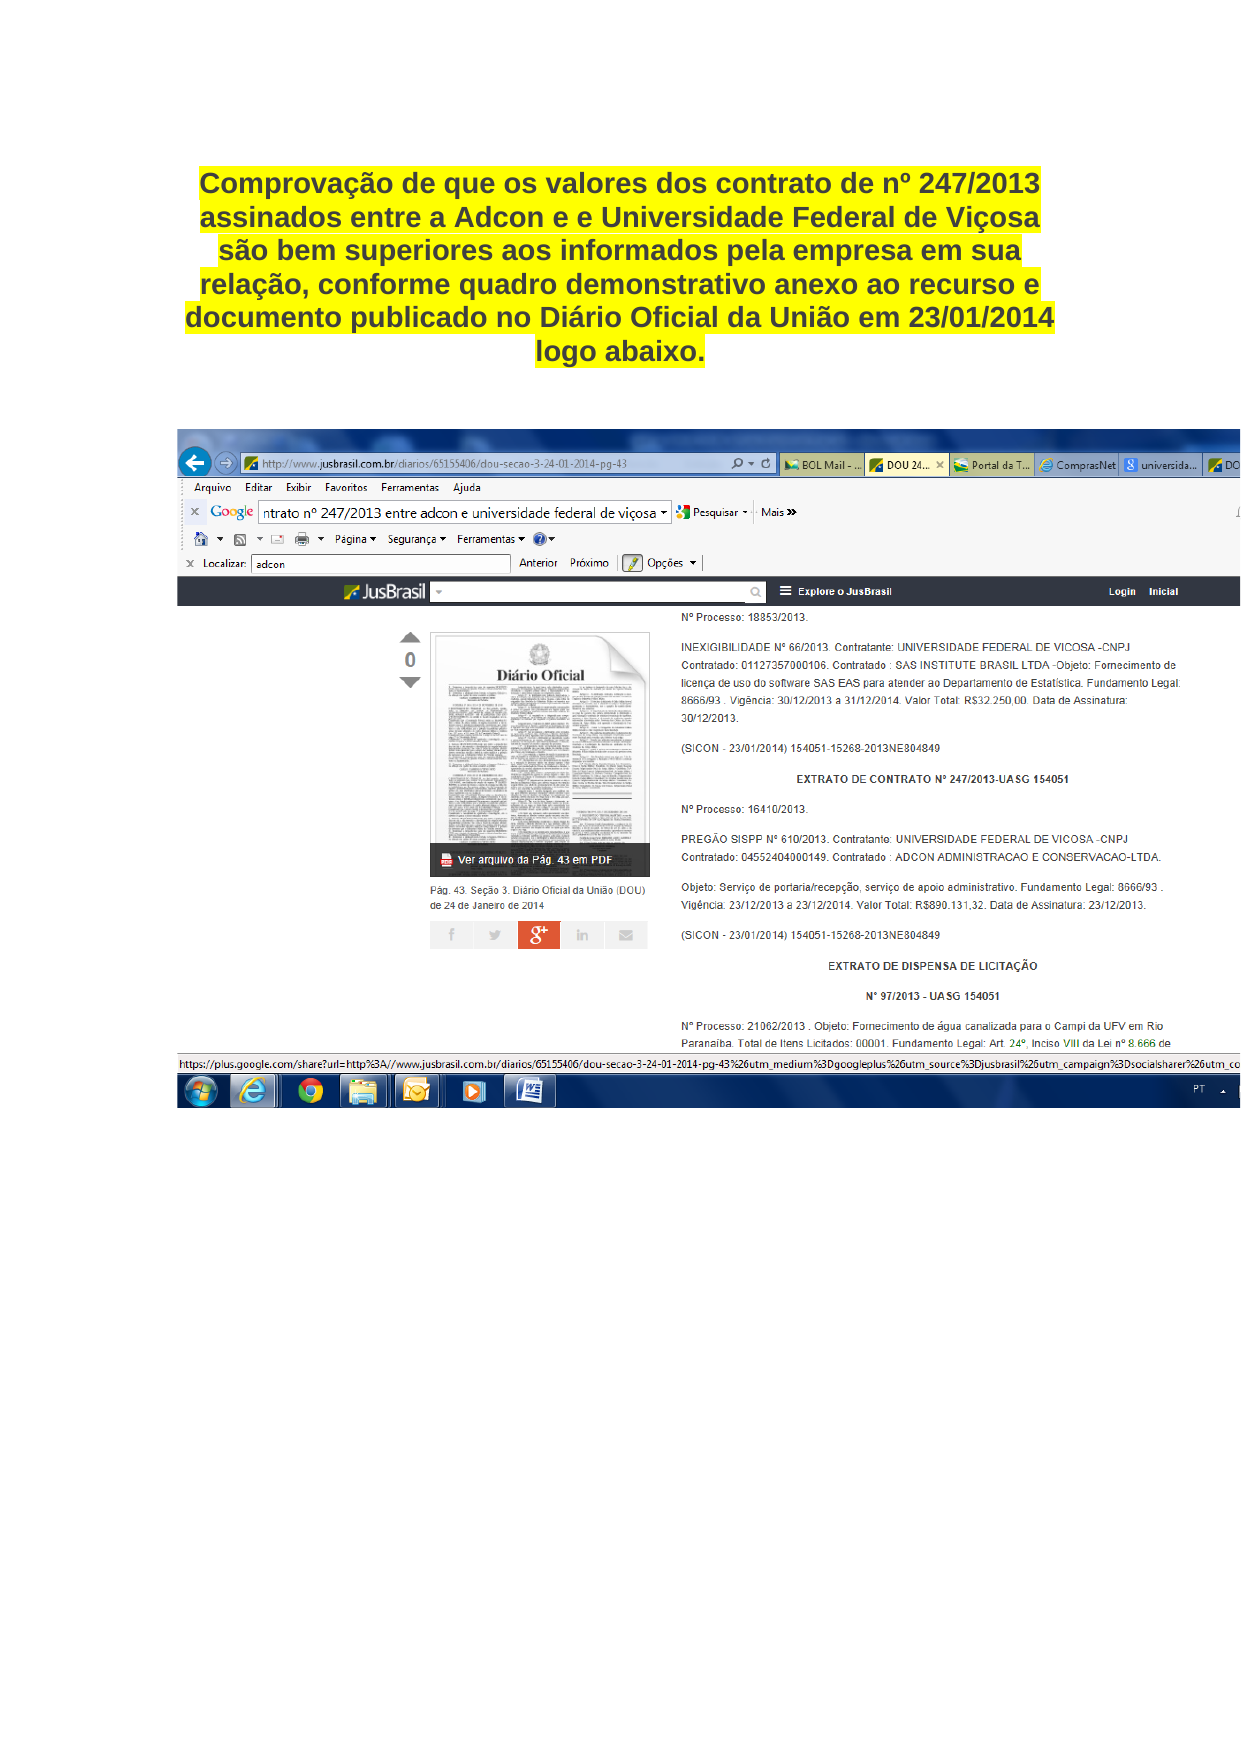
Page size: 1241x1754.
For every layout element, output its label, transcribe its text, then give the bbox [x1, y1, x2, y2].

text Comprovação de que os valores dos contrato de nº 247/2013 assinados entre a Adcon e e Universidade Federal de Viçosa são bem superiores aos informados pela empresa em sua relação, conforme quadro demonstrativo anexo ao recurso e documento publicado no Diário Oficial da União em 23/01/2014 logo abaixo. [177, 166, 1063, 368]
picture [177, 429, 1241, 1108]
